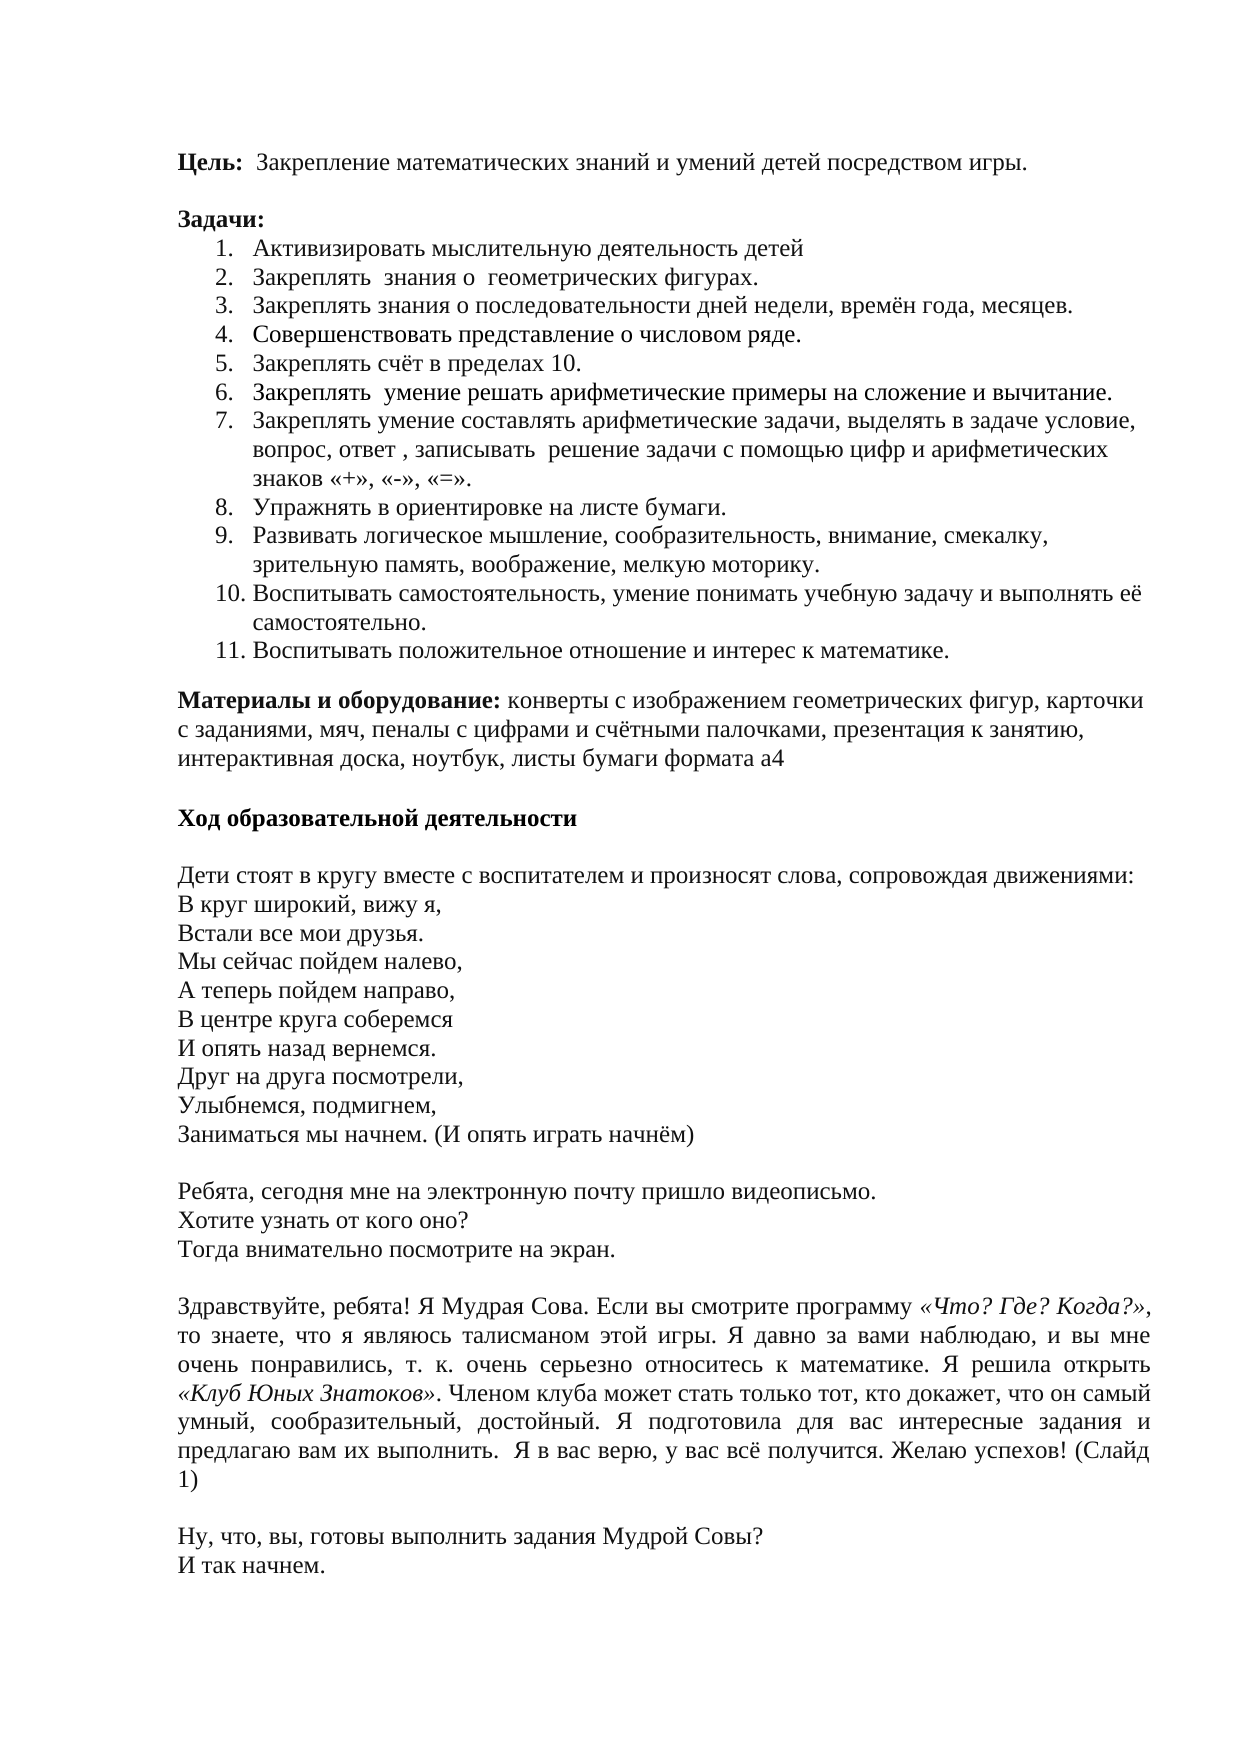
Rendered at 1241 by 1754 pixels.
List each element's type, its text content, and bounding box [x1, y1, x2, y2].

text Ход образовательной деятельности [177, 801, 1152, 831]
text Заниматься мы начнем. (И опять играть начнём) [177, 1119, 1152, 1148]
text Материалы и оборудование: конверты с изображением геометрических фигур, карточки с заданиями, мяч, пеналы с цифрами и счётными палочками, презентация к занятию, интерактивная доска, ноутбук, листы бумаги формата а4 [177, 685, 1152, 771]
text Ребята, сегодня мне на электронную почту пришло видеописьмо. [177, 1176, 1152, 1205]
text Хотите узнать от кого оно? [177, 1205, 1152, 1234]
list Упражнять в ориентировке на листе бумаги. [215, 492, 1152, 521]
text Здравствуйте, ребята! Я Мудрая Сова. Если вы смотрите программу «Что? Где? Когда?», то знаете, что я являюсь талисманом этой игры. Я давно за вами наблюдаю, и вы мне очень понравились, т. к. очень серьезно относитесь к математике. Я решила открыть «Клуб Юных Знатоков». Членом клуба может стать только тот, кто докажет, что он самый умный, сообразительный, достойный. Я подготовила для вас интересные задания и предлагаю вам их выполнить. Я в вас верю, у вас всё получится. Желаю успехов! (Слайд 1) [177, 1291, 1152, 1493]
text Цель: Закрепление математических знаний и умений детей посредством игры. [423, 147, 1152, 176]
text Улыбнемся, подмигнем, [177, 1090, 1152, 1119]
text Дети стоят в кругу вместе с воспитателем и произносят слова, сопровождая движениями: [177, 860, 1152, 889]
text Ну, что, вы, готовы выполнить задания Мудрой Совы? [177, 1521, 1152, 1550]
list Закреплять умение составлять арифметические задачи, выделять в задаче условие, вопрос, ответ , записывать решение задачи с помощью цифр и арифметических знаков «+», «-», «=». [215, 406, 1152, 492]
list Закреплять знания о геометрических фигурах. [215, 262, 1152, 291]
text Тогда внимательно посмотрите на экран. [177, 1234, 1152, 1263]
text В центре круга соберемся [177, 1004, 1152, 1033]
list Воспитывать самостоятельность, умение понимать учебную задачу и выполнять её самостоятельно. [215, 578, 1152, 636]
list Закреплять умение решать арифметические примеры на сложение и вычитание. [215, 377, 1152, 406]
text А теперь пойдем направо, [177, 975, 1152, 1004]
text Встали все мои друзья. [177, 918, 1152, 946]
text Мы сейчас пойдем налево, [177, 946, 1152, 975]
text Друг на друга посмотрели, [177, 1061, 1152, 1090]
list Закреплять счёт в пределах 10. [215, 348, 1152, 377]
text И опять назад вернемся. [177, 1033, 1152, 1061]
list Совершенствовать представление о числовом ряде. [215, 319, 1152, 348]
text Задачи: [177, 204, 1152, 233]
list Развивать логическое мышление, сообразительность, внимание, смекалку, зрительную память, воображение, мелкую моторику. [215, 521, 1152, 578]
list Воспитывать положительное отношение и интерес к математике. [215, 636, 1152, 664]
text В круг широкий, вижу я, [177, 889, 1152, 918]
list Активизировать мыслительную деятельность детей [215, 233, 1152, 262]
list Закреплять знания о последовательности дней недели, времён года, месяцев. [215, 291, 1152, 319]
text И так начнем. [177, 1550, 1152, 1579]
